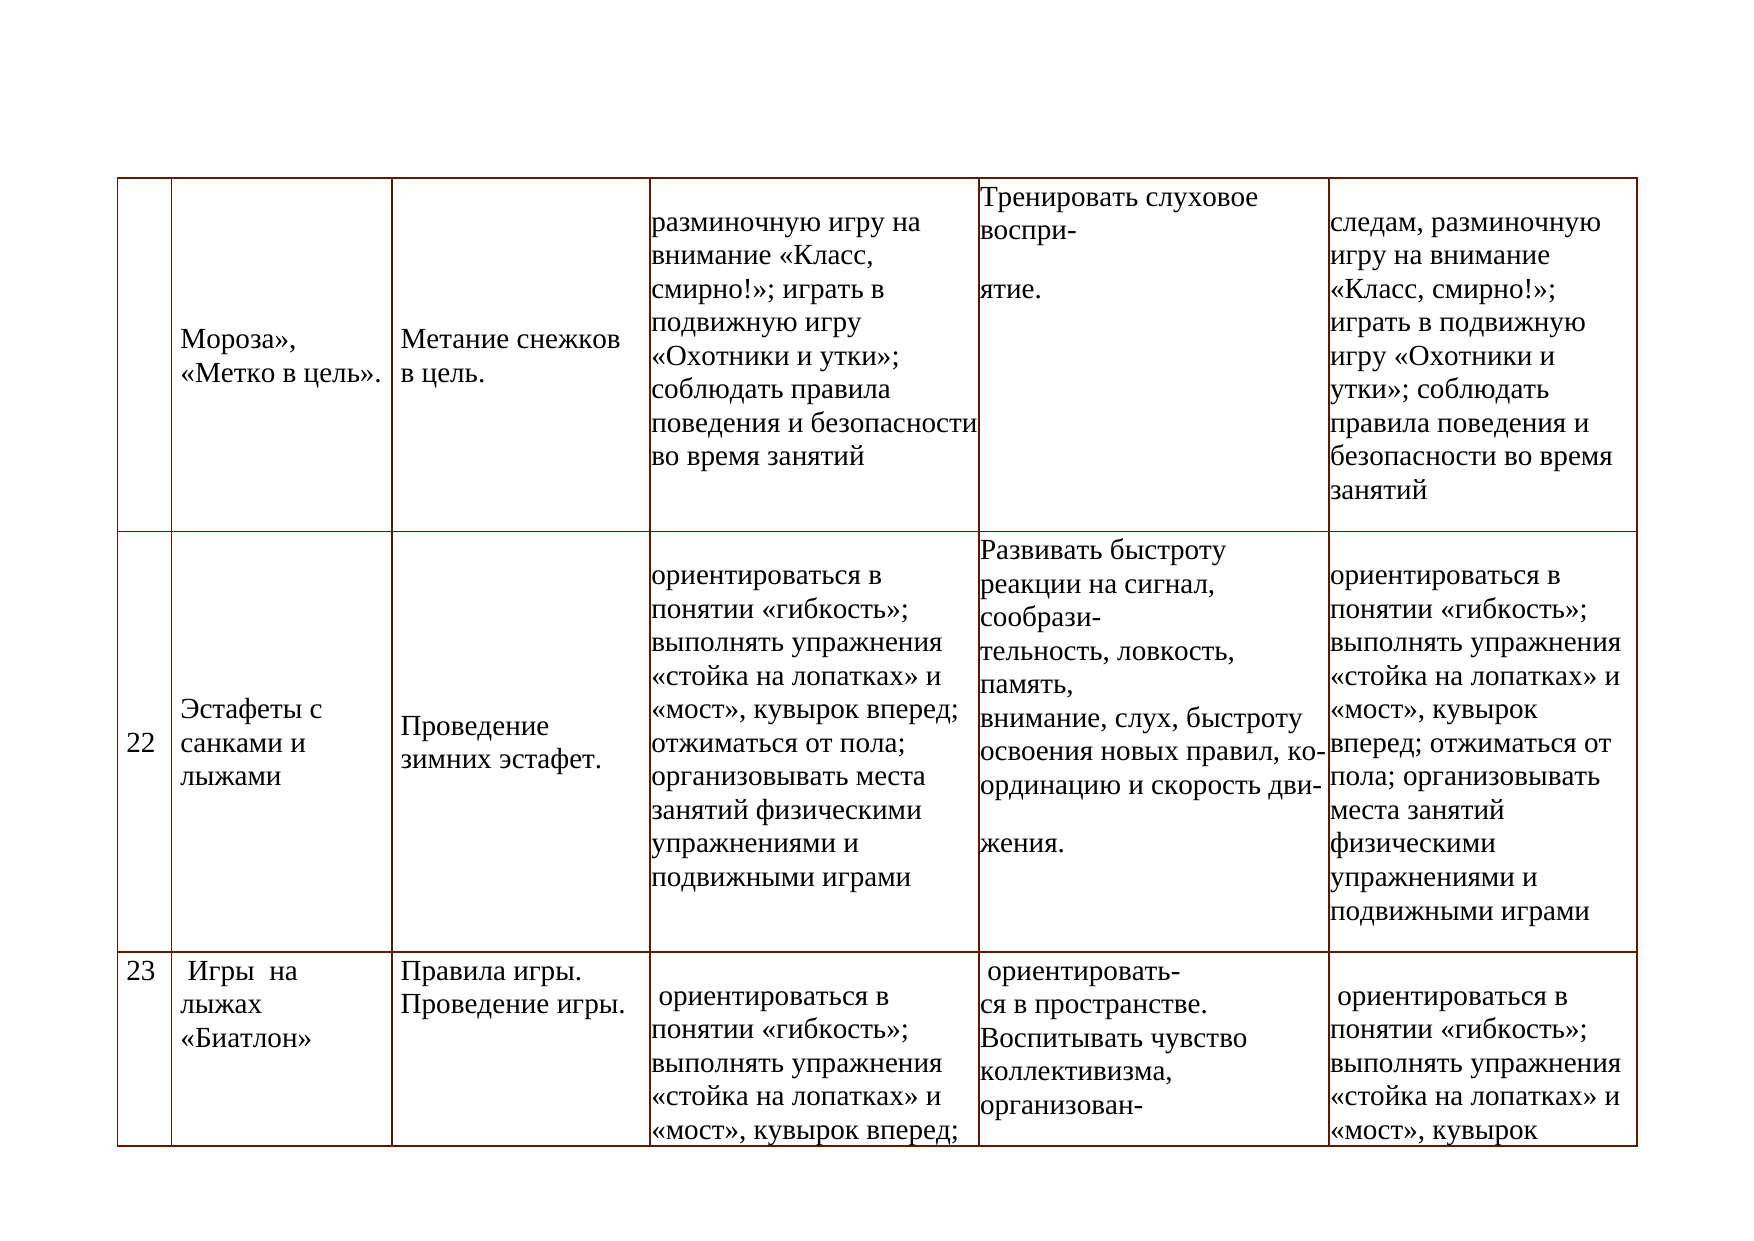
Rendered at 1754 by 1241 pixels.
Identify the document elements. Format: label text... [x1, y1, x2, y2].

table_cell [393, 953, 649, 1145]
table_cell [1330, 179, 1636, 531]
table_cell Развивать быстроту реакции на сигнал, сообрази- тельность, ловкость, память, внимание, слух, быстроту освоения новых правил, ко- ординацию и скорость дви- жения. [980, 532, 1328, 951]
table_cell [980, 179, 1328, 531]
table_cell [1330, 953, 1636, 1145]
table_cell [172, 953, 391, 1145]
table_cell 22 [118, 532, 171, 951]
table_cell 23 [118, 953, 171, 1145]
table_cell Эстафеты с санками и лыжами [172, 532, 391, 951]
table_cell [393, 179, 649, 531]
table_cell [651, 953, 978, 1145]
table_cell 21 [118, 179, 171, 531]
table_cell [980, 953, 1328, 1145]
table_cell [172, 179, 391, 531]
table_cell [651, 179, 978, 531]
table_cell Проведение зимних эстафет. [393, 532, 649, 951]
